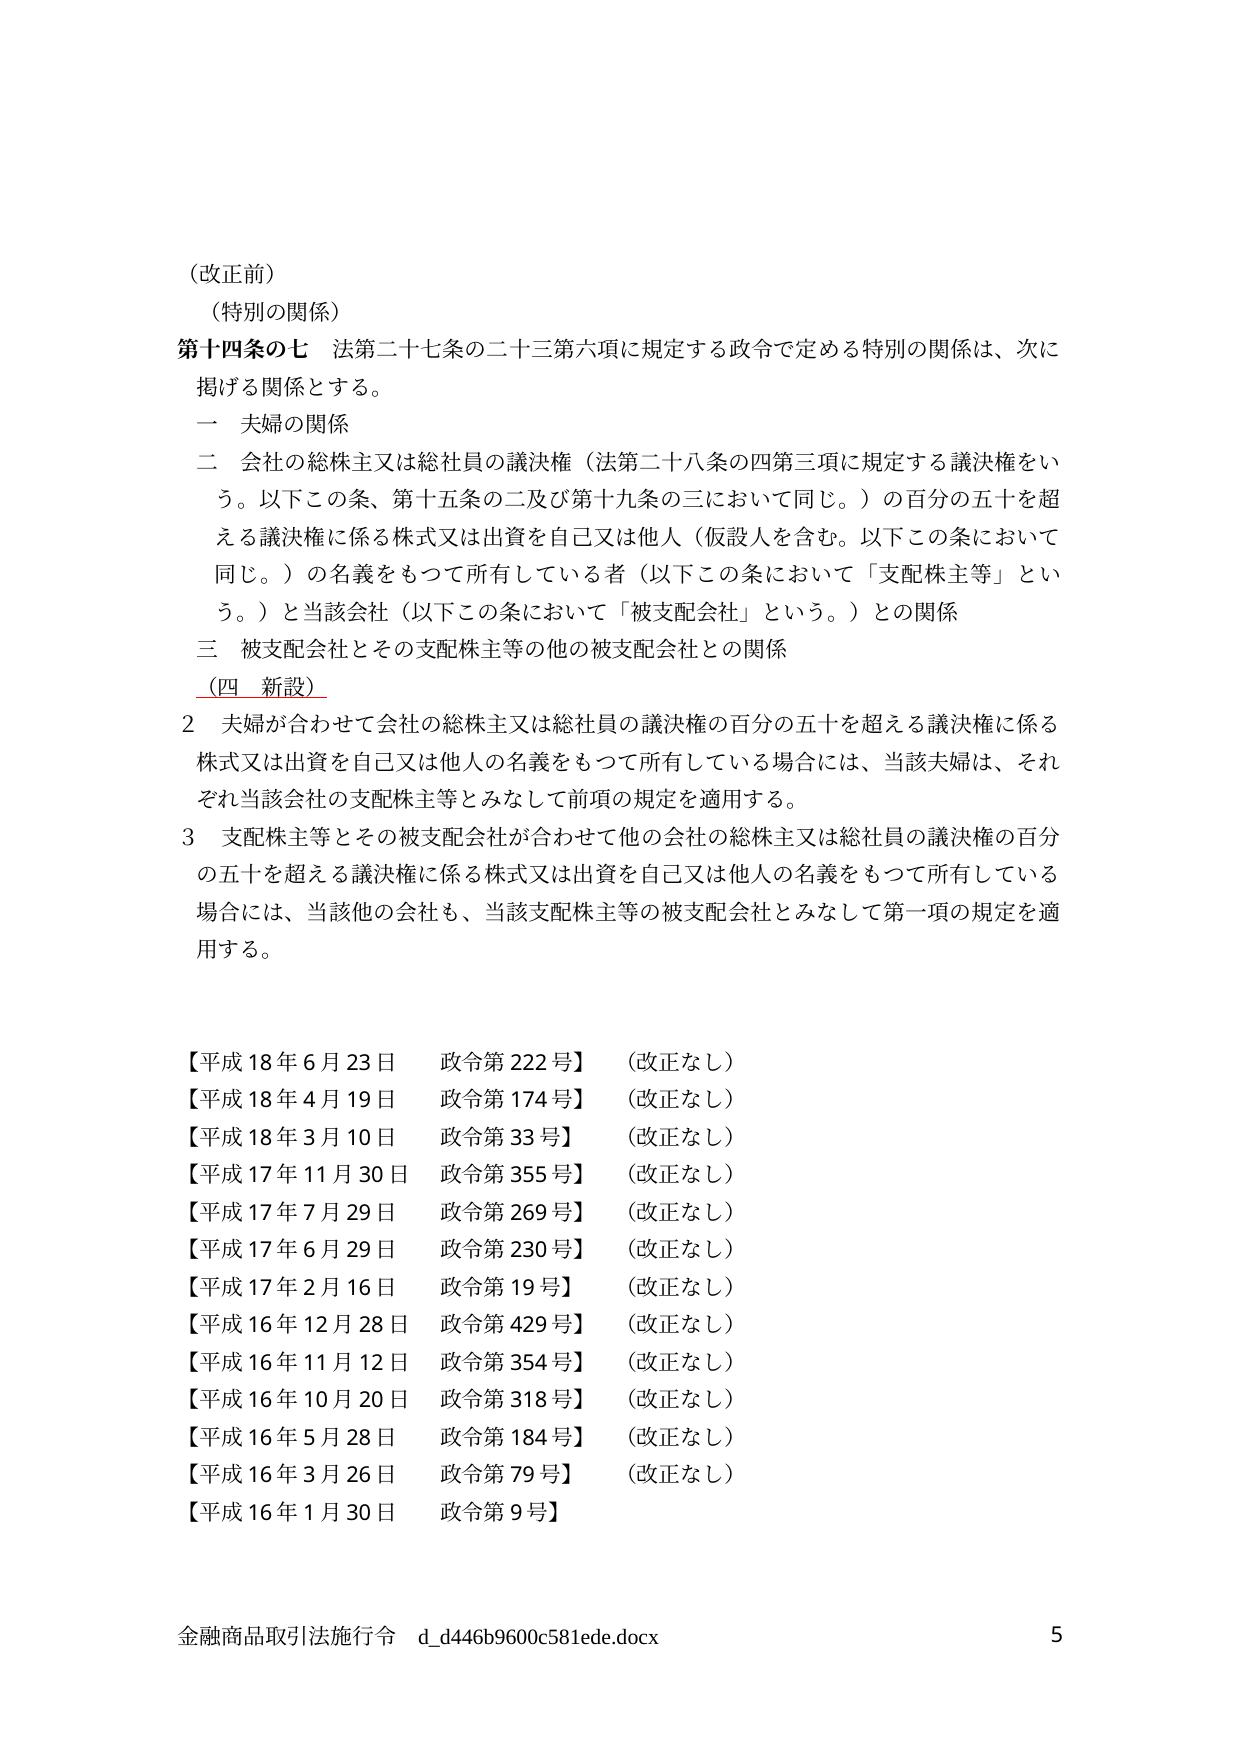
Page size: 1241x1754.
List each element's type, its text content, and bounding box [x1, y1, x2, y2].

text 【平成16年12月28日 政令第429号】 （改正なし） [177, 1304, 1063, 1342]
text （特別の関係） [177, 292, 1063, 329]
text 【平成17年2月16日 政令第19号】 （改正なし） [177, 1267, 1063, 1304]
text 【平成16年1月30日 政令第9号】 [177, 1492, 1063, 1529]
text 【平成17年6月29日 政令第230号】 （改正なし） [177, 1229, 1063, 1267]
text （四 新設） [196, 667, 1063, 704]
text ３ 支配株主等とその被支配会社が合わせて他の会社の総株主又は総社員の議決権の百分の五十を超える議決権に係る株式又は出資を自己又は他人の名義をもつて所有している場合には、当該他の会社も、当該支配株主等の被支配会社とみなして第一項の規定を適用する。 [177, 817, 1063, 967]
text 【平成18年3月10日 政令第33号】 （改正なし） [177, 1117, 1063, 1154]
text 一 夫婦の関係 [196, 404, 1063, 442]
text 【平成18年4月19日 政令第174号】 （改正なし） [177, 1079, 1063, 1117]
text 【平成16年11月12日 政令第354号】 （改正なし） [177, 1342, 1063, 1379]
text 【平成16年3月26日 政令第79号】 （改正なし） [177, 1454, 1063, 1492]
text （改正前） [177, 254, 1063, 292]
text 三 被支配会社とその支配株主等の他の被支配会社との関係 [196, 629, 1063, 667]
text 【平成18年6月23日 政令第222号】 （改正なし） [177, 1042, 1063, 1079]
text 【平成16年5月28日 政令第184号】 （改正なし） [177, 1417, 1063, 1454]
text 【平成16年10月20日 政令第318号】 （改正なし） [177, 1379, 1063, 1417]
text 第十四条の七 法第二十七条の二十三第六項に規定する政令で定める特別の関係は、次に掲げる関係とする。 [177, 329, 1063, 404]
text 【平成17年7月29日 政令第269号】 （改正なし） [177, 1192, 1063, 1229]
text ２ 夫婦が合わせて会社の総株主又は総社員の議決権の百分の五十を超える議決権に係る株式又は出資を自己又は他人の名義をもつて所有している場合には、当該夫婦は、それぞれ当該会社の支配株主等とみなして前項の規定を適用する。 [177, 704, 1063, 817]
text 【平成17年11月30日 政令第355号】 （改正なし） [177, 1154, 1063, 1192]
